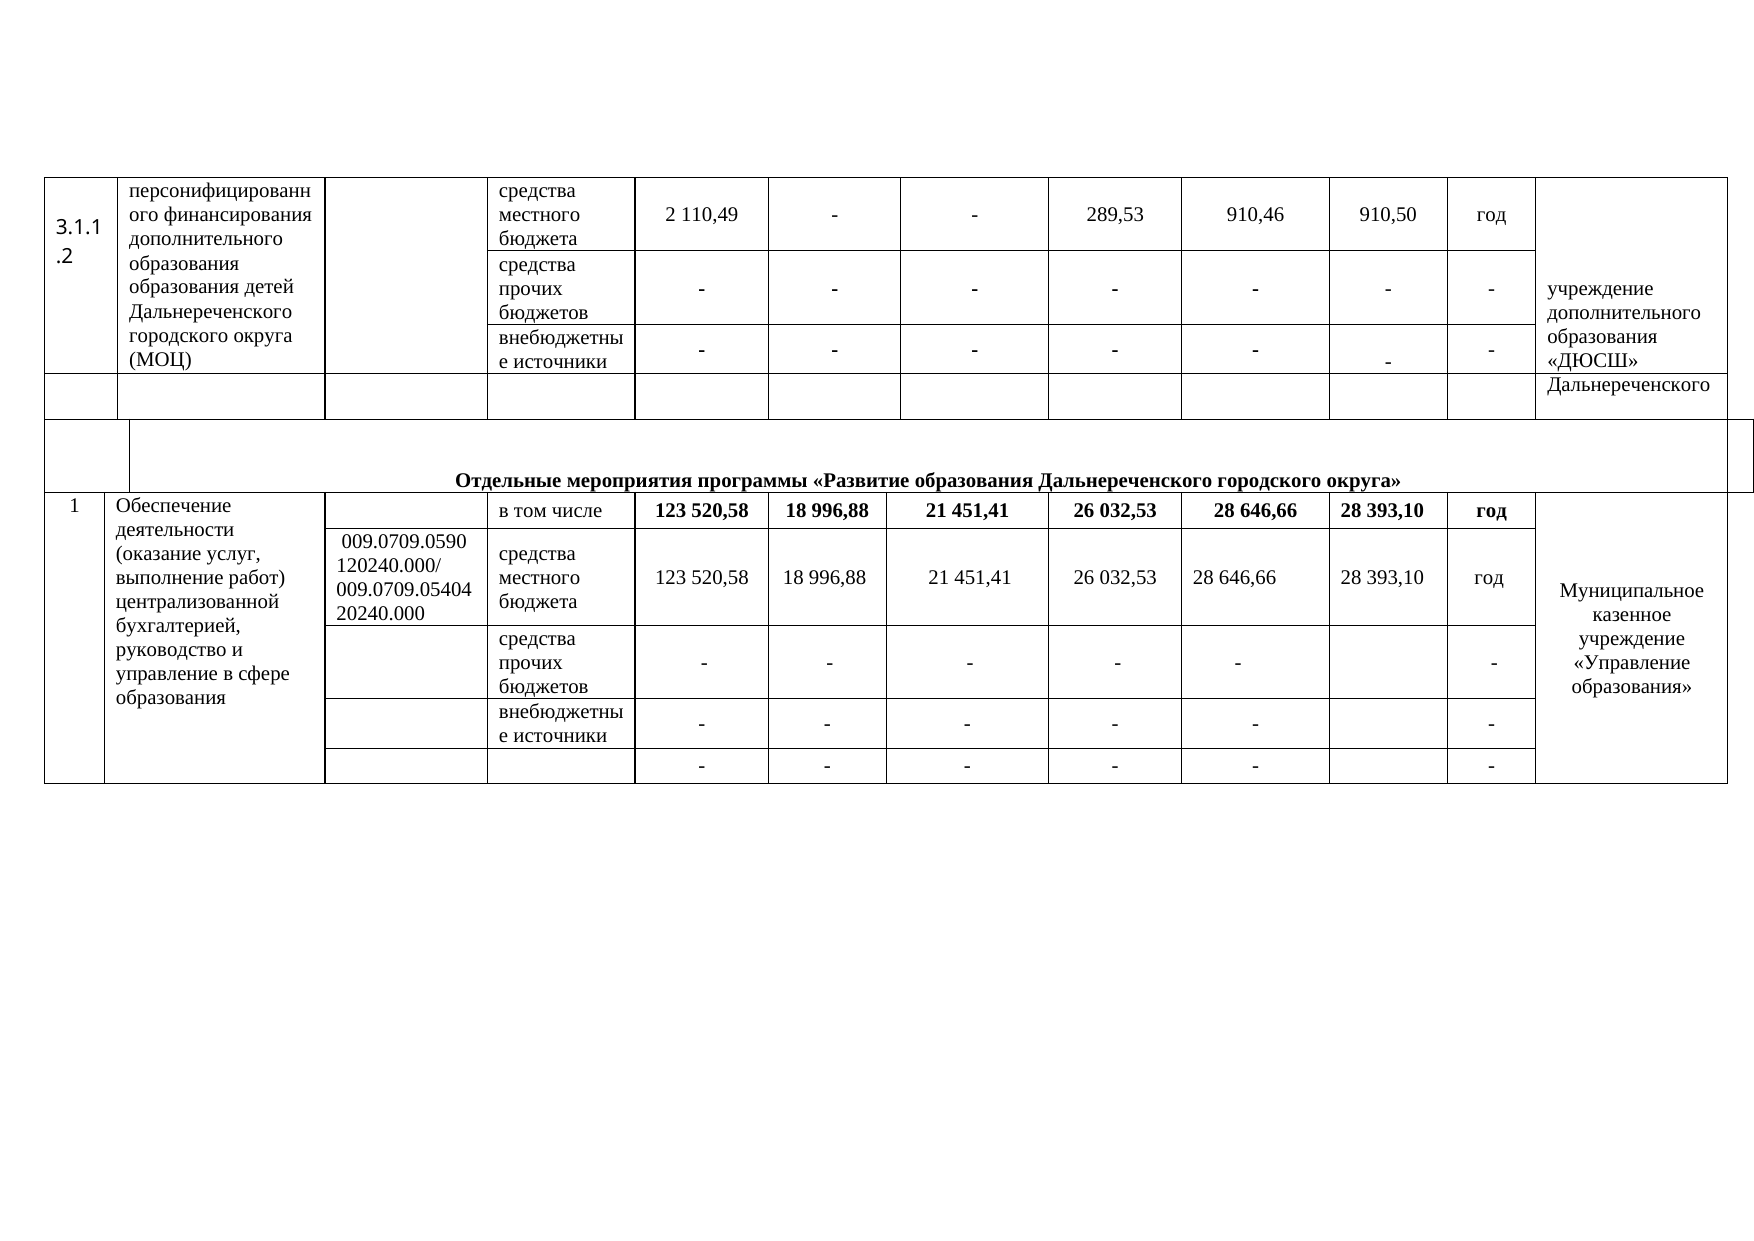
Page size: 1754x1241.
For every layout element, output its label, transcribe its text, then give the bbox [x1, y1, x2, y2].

table_cell [488, 374, 634, 418]
table_cell - [901, 325, 1048, 373]
table_cell 28 646,66 [1182, 493, 1329, 528]
table_cell - [769, 251, 900, 324]
table_cell [326, 374, 487, 418]
table_cell 910,46 [1182, 178, 1329, 250]
table_cell [118, 374, 324, 418]
table_cell - [769, 626, 886, 698]
table_cell - [1182, 749, 1329, 782]
table_cell - [1182, 699, 1329, 747]
table_cell - [1049, 626, 1181, 698]
table_cell [769, 374, 900, 418]
table_cell [1728, 420, 1753, 492]
table_cell [1448, 374, 1535, 418]
table_cell - [1448, 251, 1535, 324]
table_cell внебюджетные источники [488, 699, 634, 747]
table_cell 21 451,41 [887, 493, 1048, 528]
table_cell год [1448, 178, 1535, 250]
table_cell - [1049, 325, 1181, 373]
table_cell [1330, 626, 1447, 698]
table_cell 26 032,53 [1049, 529, 1181, 625]
table_cell [326, 749, 487, 782]
table_cell [1330, 374, 1447, 418]
table_cell [1330, 749, 1447, 782]
table_cell внебюджетные источники [488, 325, 634, 373]
table_cell - [636, 699, 768, 747]
table_cell - [1182, 251, 1329, 324]
table_cell - [1448, 749, 1535, 782]
table_cell - [1049, 251, 1181, 324]
table_cell 123 520,58 [636, 529, 768, 625]
table_cell 009.0709.0590120240.000/ 009.0709.0540420240.000 [326, 529, 487, 625]
table_cell [326, 493, 487, 528]
table_cell Муниципальное казенное учреждение «Управление образования» [1536, 493, 1727, 782]
table_cell - [1049, 699, 1181, 747]
table_cell - [1182, 626, 1329, 698]
table_cell Отдельные мероприятия программы «Развитие образования Дальнереченского городского округа» [130, 420, 1727, 492]
table_cell - [769, 749, 886, 782]
table_cell 28 646,66 [1182, 529, 1329, 625]
table_cell 26 032,53 [1049, 493, 1181, 528]
table_cell - [901, 251, 1048, 324]
table_cell - [1448, 699, 1535, 747]
table_cell - [1448, 626, 1535, 698]
table_cell средства местного бюджета [488, 178, 634, 250]
table_cell 21 451,41 [887, 529, 1048, 625]
table_cell [45, 374, 117, 418]
table_cell - [901, 178, 1048, 250]
table_cell [636, 374, 768, 418]
table_cell 28 393,10 [1330, 529, 1447, 625]
table_cell - [636, 325, 768, 373]
table_cell 2 110,49 [636, 178, 768, 250]
table_cell - [887, 699, 1048, 747]
table_cell [1182, 374, 1329, 418]
table_cell - [1330, 325, 1447, 373]
table_cell 18 996,88 [769, 529, 886, 625]
table_cell - [887, 626, 1048, 698]
table_cell год [1448, 493, 1535, 528]
table_cell - [636, 251, 768, 324]
table_cell [488, 749, 634, 782]
table_cell 18 996,88 [769, 493, 886, 528]
table_cell средства прочих бюджетов [488, 251, 634, 324]
table_cell 28 393,10 [1330, 493, 1447, 528]
table_cell - [636, 626, 768, 698]
table_cell средства местного бюджета [488, 529, 634, 625]
table_cell Обеспечение деятельности (оказание услуг, выполнение работ) централизованной бухгалтерией, руководство и управление в сфере образования [105, 493, 324, 782]
table_cell - [887, 749, 1048, 782]
table_cell [901, 374, 1048, 418]
table_cell год [1448, 529, 1535, 625]
table_cell 289,53 [1049, 178, 1181, 250]
table_cell - [1049, 749, 1181, 782]
table_cell [326, 699, 487, 747]
table_cell [1536, 374, 1727, 418]
table_cell - [769, 178, 900, 250]
table_cell - [1182, 325, 1329, 373]
table_cell - [1448, 325, 1535, 373]
table_cell [1049, 374, 1181, 418]
table_cell [45, 420, 129, 492]
table_cell средства прочих бюджетов [488, 626, 634, 698]
table_cell - [769, 325, 900, 373]
table_cell - [636, 749, 768, 782]
table_cell [326, 626, 487, 698]
table_cell [1330, 699, 1447, 747]
table_cell в том числе [488, 493, 634, 528]
table_cell 123 520,58 [636, 493, 768, 528]
table_cell - [769, 699, 886, 747]
table_cell 1 [45, 493, 104, 782]
table_cell - [1330, 251, 1447, 324]
table_cell 910,50 [1330, 178, 1447, 250]
